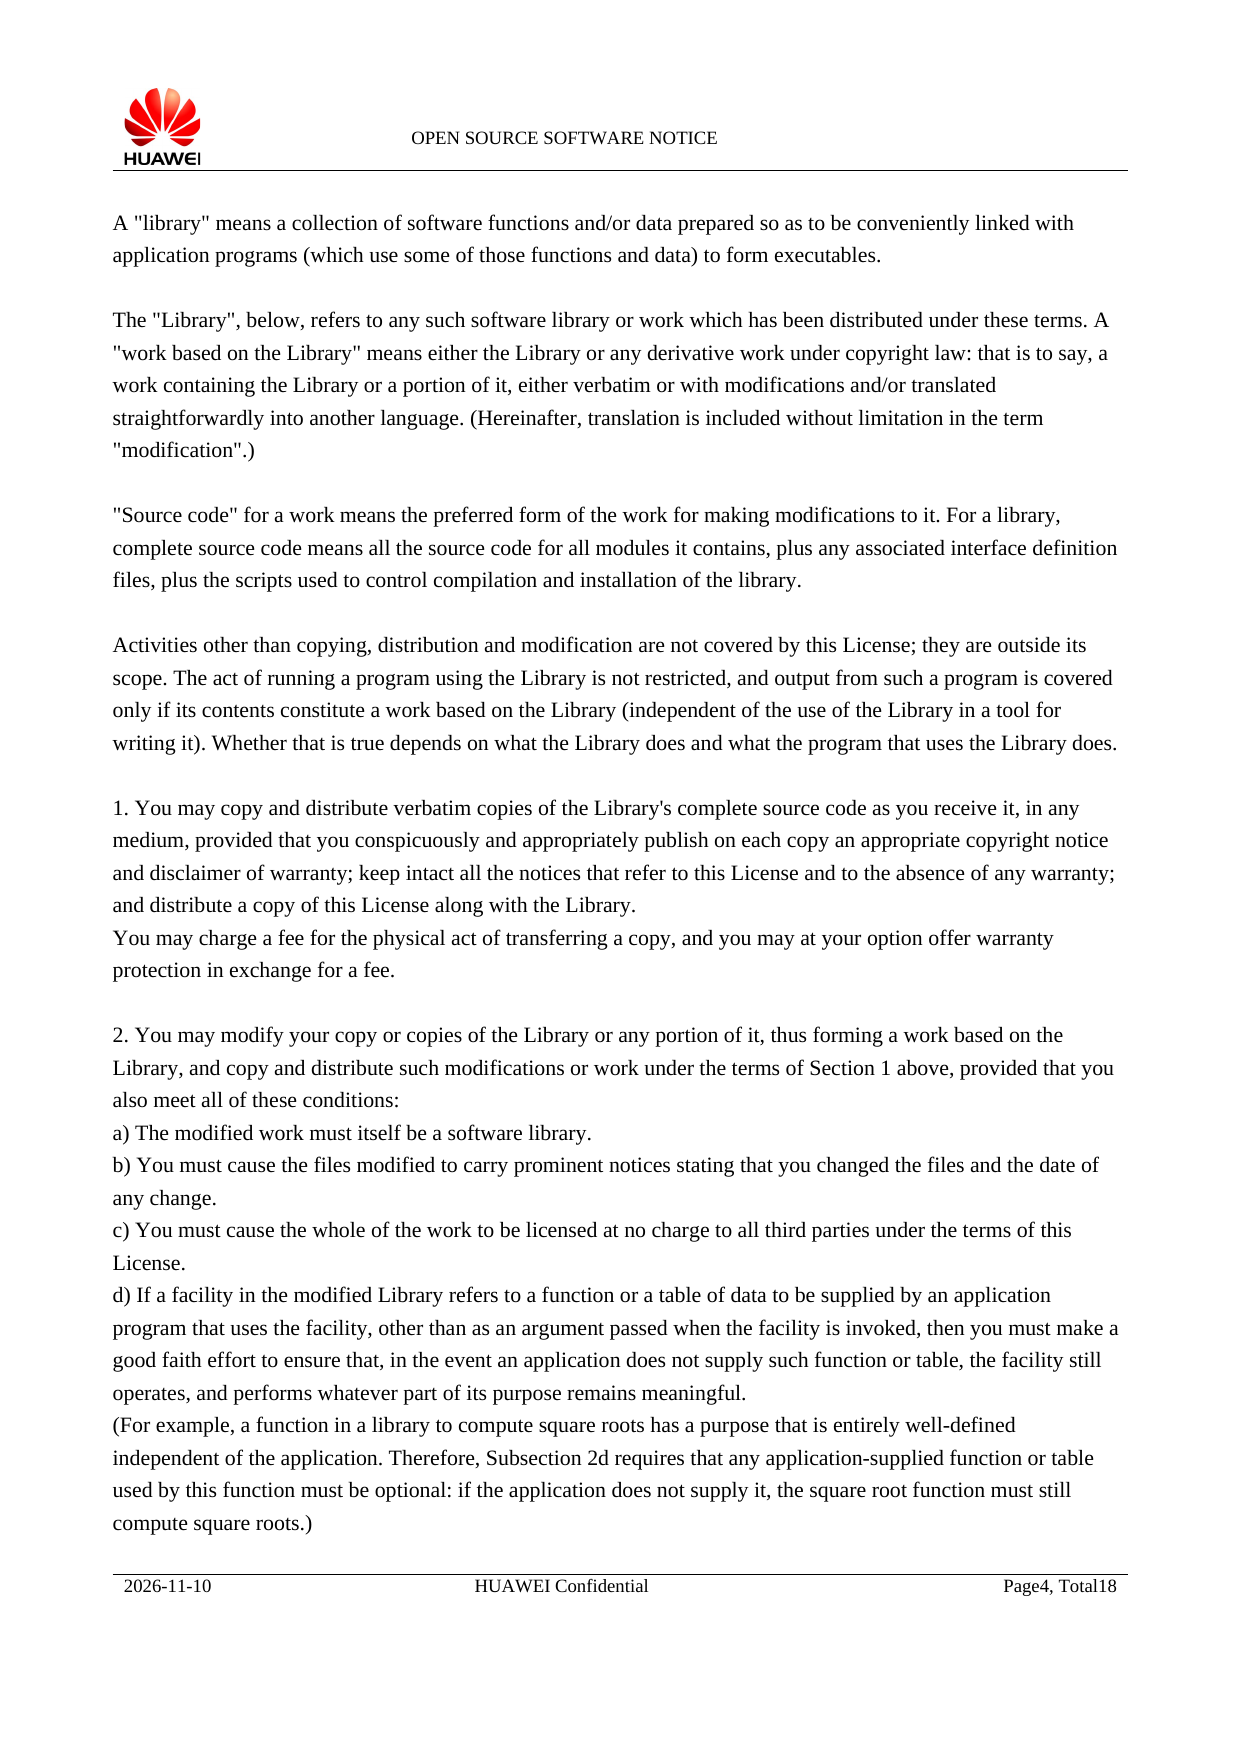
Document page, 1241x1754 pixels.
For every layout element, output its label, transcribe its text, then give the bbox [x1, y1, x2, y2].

picture [124, 88, 201, 165]
